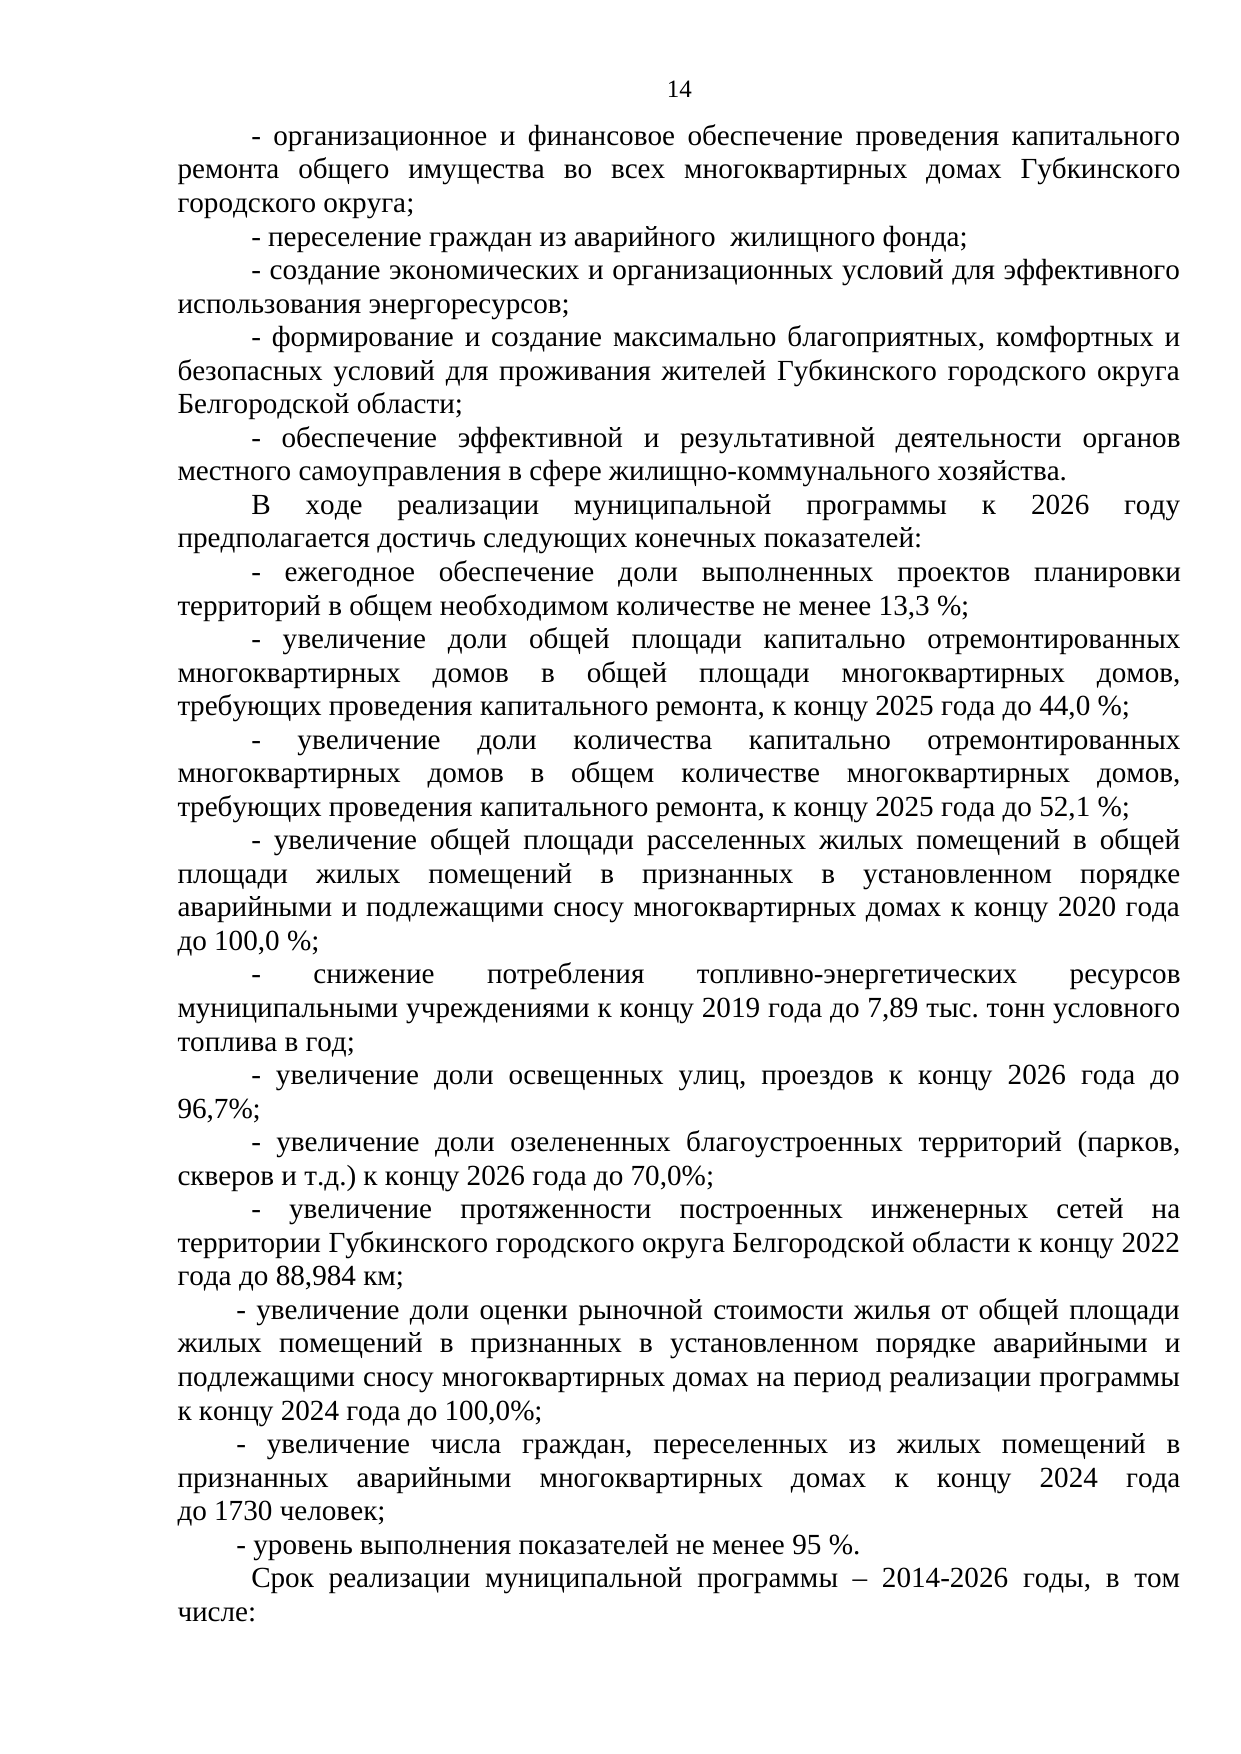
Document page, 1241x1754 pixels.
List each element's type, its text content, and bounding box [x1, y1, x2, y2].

text - увеличение доли озелененных благоустроенных территорий (парков, скверов и т.д.) к концу 2026 года до 70,0%; [177, 1124, 1181, 1191]
text - формирование и создание максимально благоприятных, комфортных и безопасных условий для проживания жителей Губкинского городского округа Белгородской области; [177, 319, 1181, 420]
text - уровень выполнения показателей не менее 95 %. [177, 1527, 1181, 1560]
text - увеличение доли количества капитально отремонтированных многоквартирных домов в общем количестве многоквартирных домов, требующих проведения капитального ремонта, к концу 2025 года до 52,1 %; [177, 722, 1181, 822]
text - ежегодное обеспечение доли выполненных проектов планировки территорий в общем необходимом количестве не менее 13,3 %; [177, 554, 1181, 621]
text - обеспечение эффективной и результативной деятельности органов местного самоуправления в сфере жилищно-коммунального хозяйства. [177, 420, 1181, 487]
text - увеличение доли оценки рыночной стоимости жилья от общей площади жилых помещений в признанных в установленном порядке аварийными и подлежащими сносу многоквартирных домах на период реализации программы к концу 2024 года до 100,0%; [177, 1292, 1181, 1426]
text В ходе реализации муниципальной программы к 2026 году предполагается достичь следующих конечных показателей: [177, 487, 1181, 554]
text - увеличение числа граждан, переселенных из жилых помещений в признанных аварийными многоквартирных домах к концу 2024 года до 1730 человек; [177, 1426, 1181, 1527]
text - создание экономических и организационных условий для эффективного использования энергоресурсов; [177, 252, 1181, 319]
text - увеличение протяженности построенных инженерных сетей на территории Губкинского городского округа Белгородской области к концу 2022 года до 88,984 км; [177, 1191, 1181, 1292]
text - увеличение доли освещенных улиц, проездов к концу 2026 года до 96,7%; [177, 1057, 1181, 1124]
text - увеличение общей площади расселенных жилых помещений в общей площади жилых помещений в признанных в установленном порядке аварийными и подлежащими сносу многоквартирных домах к концу 2020 года до 100,0 %; [177, 822, 1181, 957]
text - организационное и финансовое обеспечение проведения капитального ремонта общего имущества во всех многоквартирных домах Губкинского городского округа; [177, 118, 1181, 219]
text - переселение граждан из аварийного жилищного фонда; [177, 219, 1181, 252]
text Срок реализации муниципальной программы – 2014-2026 годы, в том числе: [177, 1560, 1181, 1627]
text - снижение потребления топливно-энергетических ресурсов муниципальными учреждениями к концу 2019 года до 7,89 тыс. тонн условного топлива в год; [177, 957, 1181, 1057]
text - увеличение доли общей площади капитально отремонтированных многоквартирных домов в общей площади многоквартирных домов, требующих проведения капитального ремонта, к концу 2025 года до 44,0 %; [177, 621, 1181, 722]
